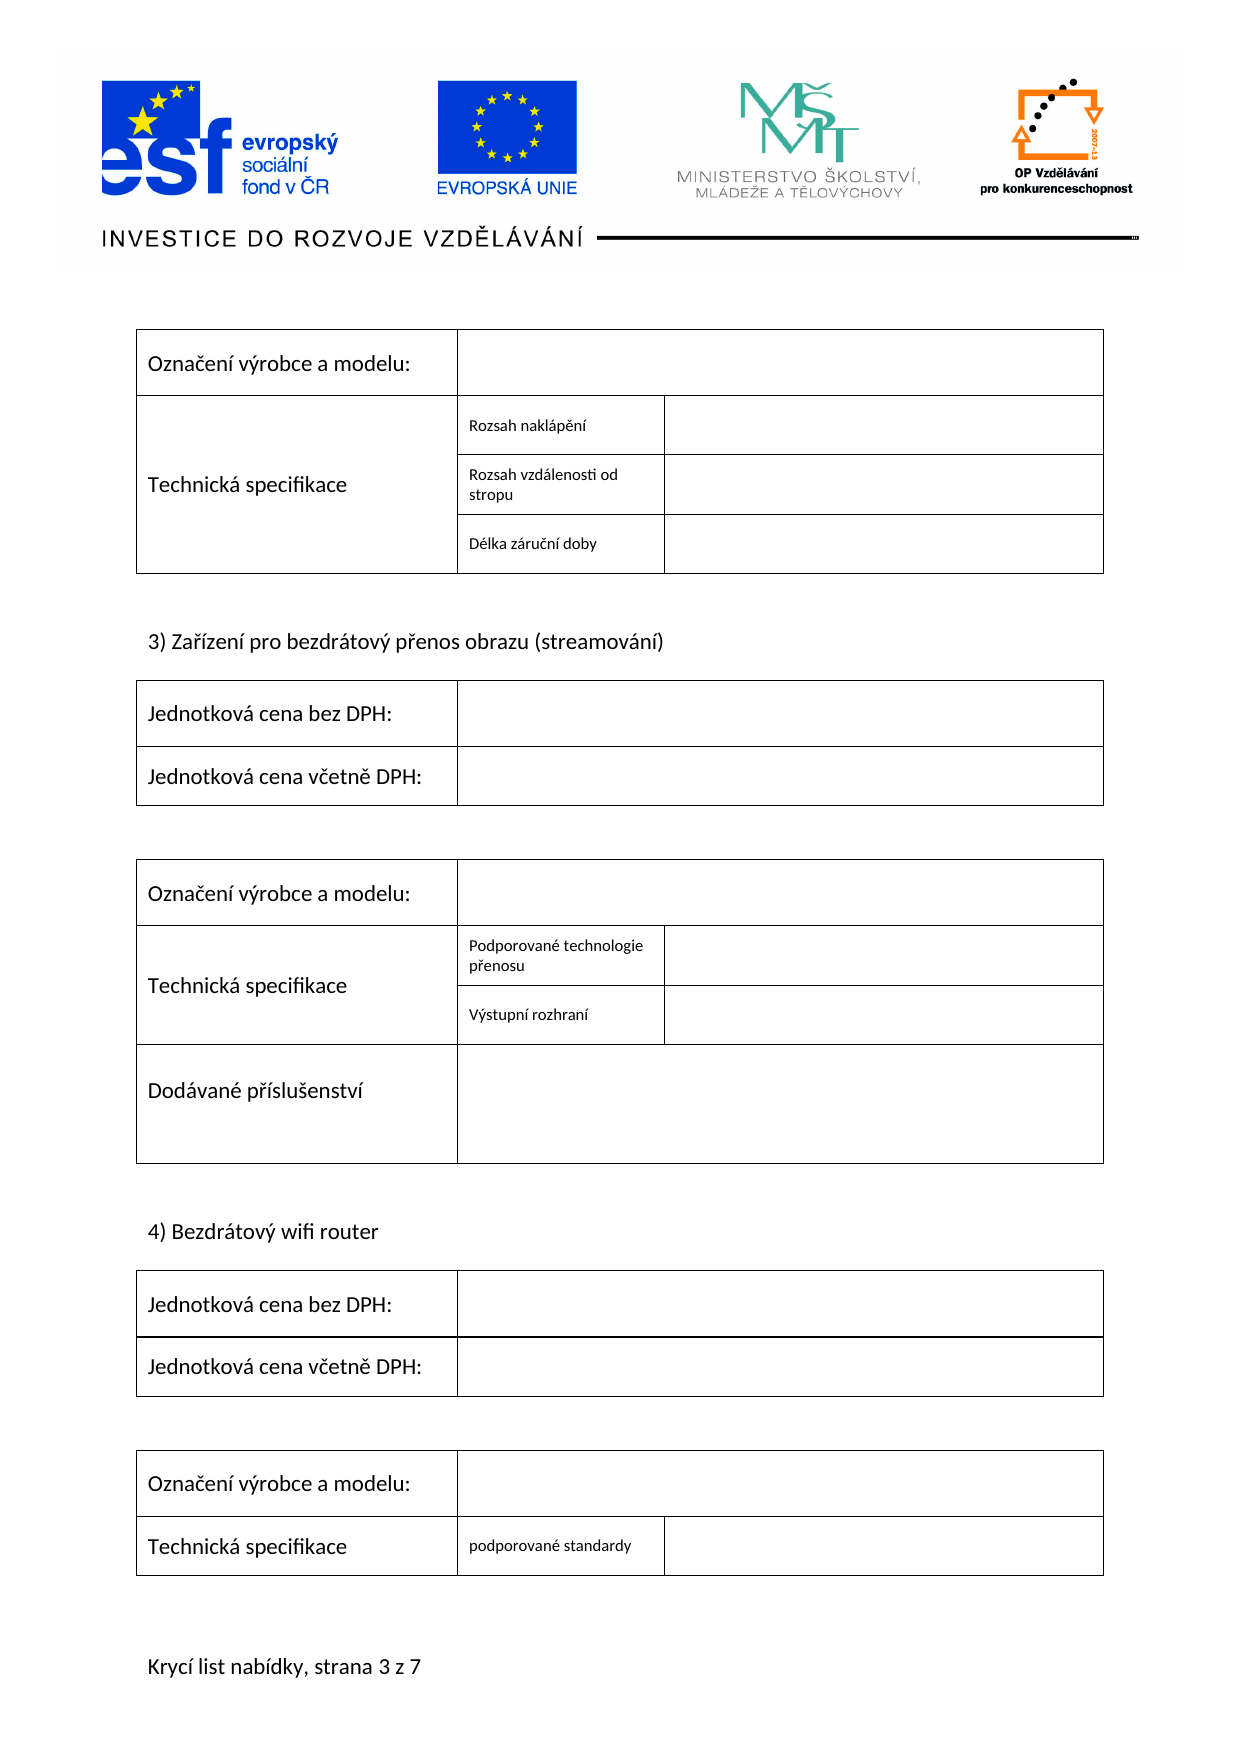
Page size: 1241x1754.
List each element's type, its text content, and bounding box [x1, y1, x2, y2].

table_cell Technická specifikace [137, 396, 457, 573]
table_header Označení výrobce a modelu: [137, 330, 457, 395]
table_header Označení výrobce a modelu: [137, 1451, 457, 1516]
table_header [458, 1451, 1103, 1516]
table_cell [458, 1045, 1103, 1163]
table_header Jednotková cena bez DPH: [137, 681, 457, 746]
table_cell Jednotková cena včetně DPH: [137, 1338, 457, 1396]
table_cell Technická specifikace [137, 926, 457, 1044]
table_header Označení výrobce a modelu: [137, 860, 457, 925]
table_cell Rozsah naklápění [458, 396, 664, 454]
table_header [458, 1271, 1103, 1336]
table_cell podporované standardy [458, 1517, 664, 1575]
text 3) Zařízení pro bezdrátový přenos obrazu (streamování) [148, 627, 1092, 655]
table_cell [665, 986, 1103, 1044]
table_cell Podporované technologie přenosu [458, 926, 664, 984]
table_cell [665, 455, 1103, 514]
table_cell [458, 747, 1103, 805]
table_header [458, 330, 1103, 395]
text 4) Bezdrátový wifi router [148, 1217, 1092, 1245]
table_header [458, 860, 1103, 925]
table_cell Délka záruční doby [458, 515, 664, 573]
table_cell [665, 1517, 1103, 1575]
table_cell Výstupní rozhraní [458, 986, 664, 1044]
table_header [458, 681, 1103, 746]
table_cell [665, 396, 1103, 454]
table_cell [665, 515, 1103, 573]
table_header Jednotková cena bez DPH: [137, 1271, 457, 1336]
table_cell Rozsah vzdálenosti od stropu [458, 455, 664, 514]
table_cell [665, 926, 1103, 984]
picture [56, 44, 1180, 270]
table_cell Jednotková cena včetně DPH: [137, 747, 457, 805]
table_cell Technická specifikace [137, 1517, 457, 1575]
table_cell Dodávané příslušenství [137, 1045, 457, 1163]
table_cell [458, 1338, 1103, 1396]
